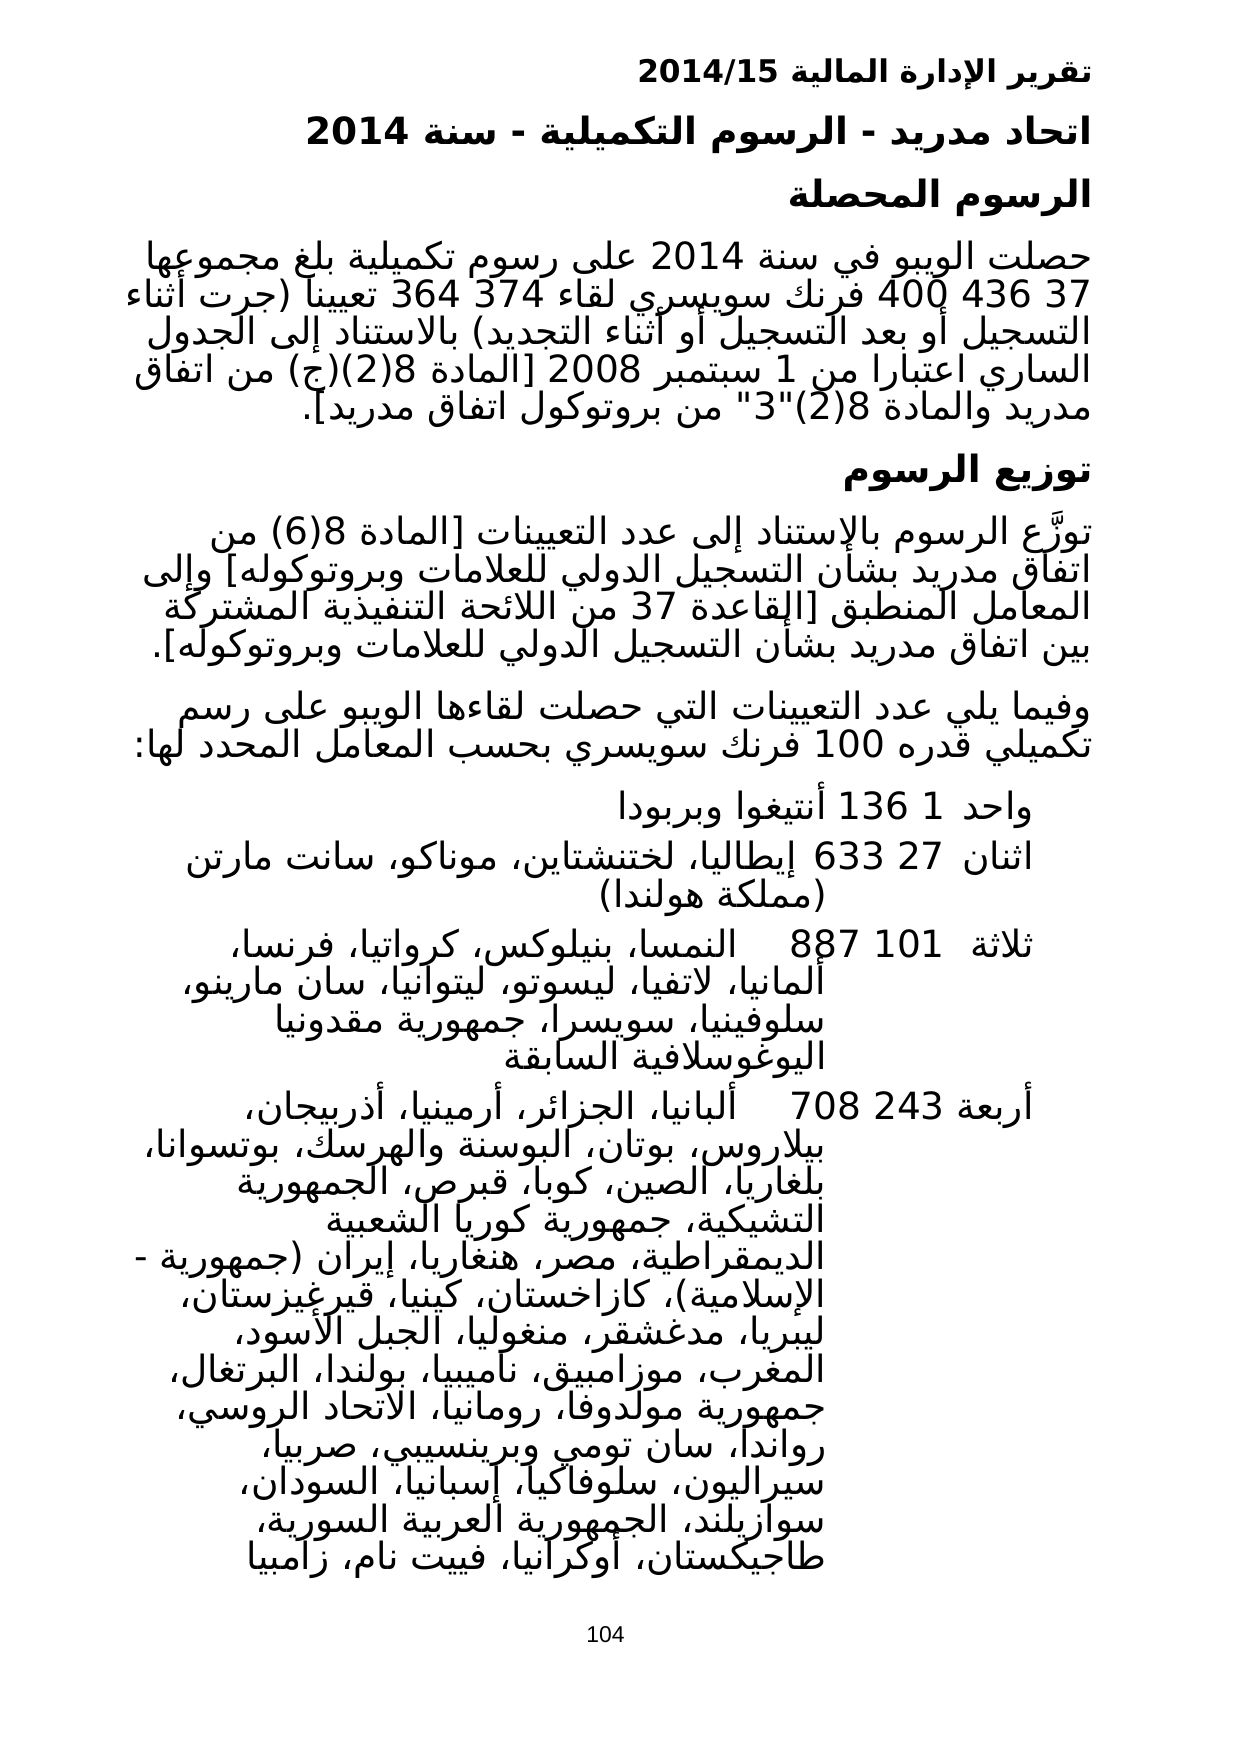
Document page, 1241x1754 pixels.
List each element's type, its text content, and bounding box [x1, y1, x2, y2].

text توزَّع الرسوم بالاستناد إلى عدد التعيينات [المادة 8(6) من اتفاق مدريد بشأن التسجيل الدولي للعلامات وبروتوكوله] وإلى المعامل المنطبق [القاعدة 37 من اللائحة التنفيذية المشتركة بين اتفاق مدريد بشأن التسجيل الدولي للعلامات وبروتوكوله]. [118, 514, 1092, 664]
subtitle اتحاد مدريد - الرسوم التكميلية - سنة 2014 [118, 114, 1092, 152]
text توزيع الرسوم [118, 452, 1092, 489]
text وفيما يلي عدد التعيينات التي حصلت لقاءها الويبو على رسم تكميلي قدره 100 فرنك سويسري بحسب المعامل المحدد لها: [118, 689, 1092, 764]
text اثنان 633 27 إيطاليا، لختنشتاين، موناكو، سانت مارتن (مملكة هولندا) [118, 839, 1033, 914]
text الرسوم المحصلة [118, 177, 1092, 214]
text ثلاثة 887 101 النمسا، بنيلوكس، كرواتيا، فرنسا، ألمانيا، لاتفيا، ليسوتو، ليتوانيا، سان مارينو، سلوفينيا، سويسرا، جمهورية مقدونيا اليوغوسلافية السابقة [118, 927, 1033, 1077]
text حصلت الويبو في سنة 2014 على رسوم تكميلية بلغ مجموعها 400 436 37 فرنك سويسري لقاء 364 374 تعيينا (جرت أثناء التسجيل أو بعد التسجيل أو أثناء التجديد) بالاستناد إلى الجدول الساري اعتبارا من 1 سبتمبر 2008 [المادة 8(2)(ج) من اتفاق مدريد والمادة 8(2)"3" من بروتوكول اتفاق مدريد]. [118, 239, 1092, 427]
text واحد 136 1 أنتيغوا وبربودا [118, 789, 1033, 827]
text أربعة 708 243 ألبانيا، الجزائر، أرمينيا، أذربيجان، بيلاروس، بوتان، البوسنة والهرسك، بوتسوانا، بلغاريا، الصين، كوبا، قبرص، الجمهورية التشيكية، جمهورية كوريا الشعبية الديمقراطية، مصر، هنغاريا، إيران (جمهورية - الإسلامية)، كازاخستان، كينيا، قيرغيزستان، ليبريا، مدغشقر، منغوليا، الجبل الأسود، المغرب، موزامبيق، ناميبيا، بولندا، البرتغال، جمهورية مولدوفا، رومانيا، الاتحاد الروسي، رواندا، سان تومي وبرينسيبي، صربيا، سيراليون، سلوفاكيا، إسبانيا، السودان، سوازيلند، الجمهورية العربية السورية، طاجيكستان، أوكرانيا، فييت نام، زامبيا [118, 1089, 1033, 1577]
